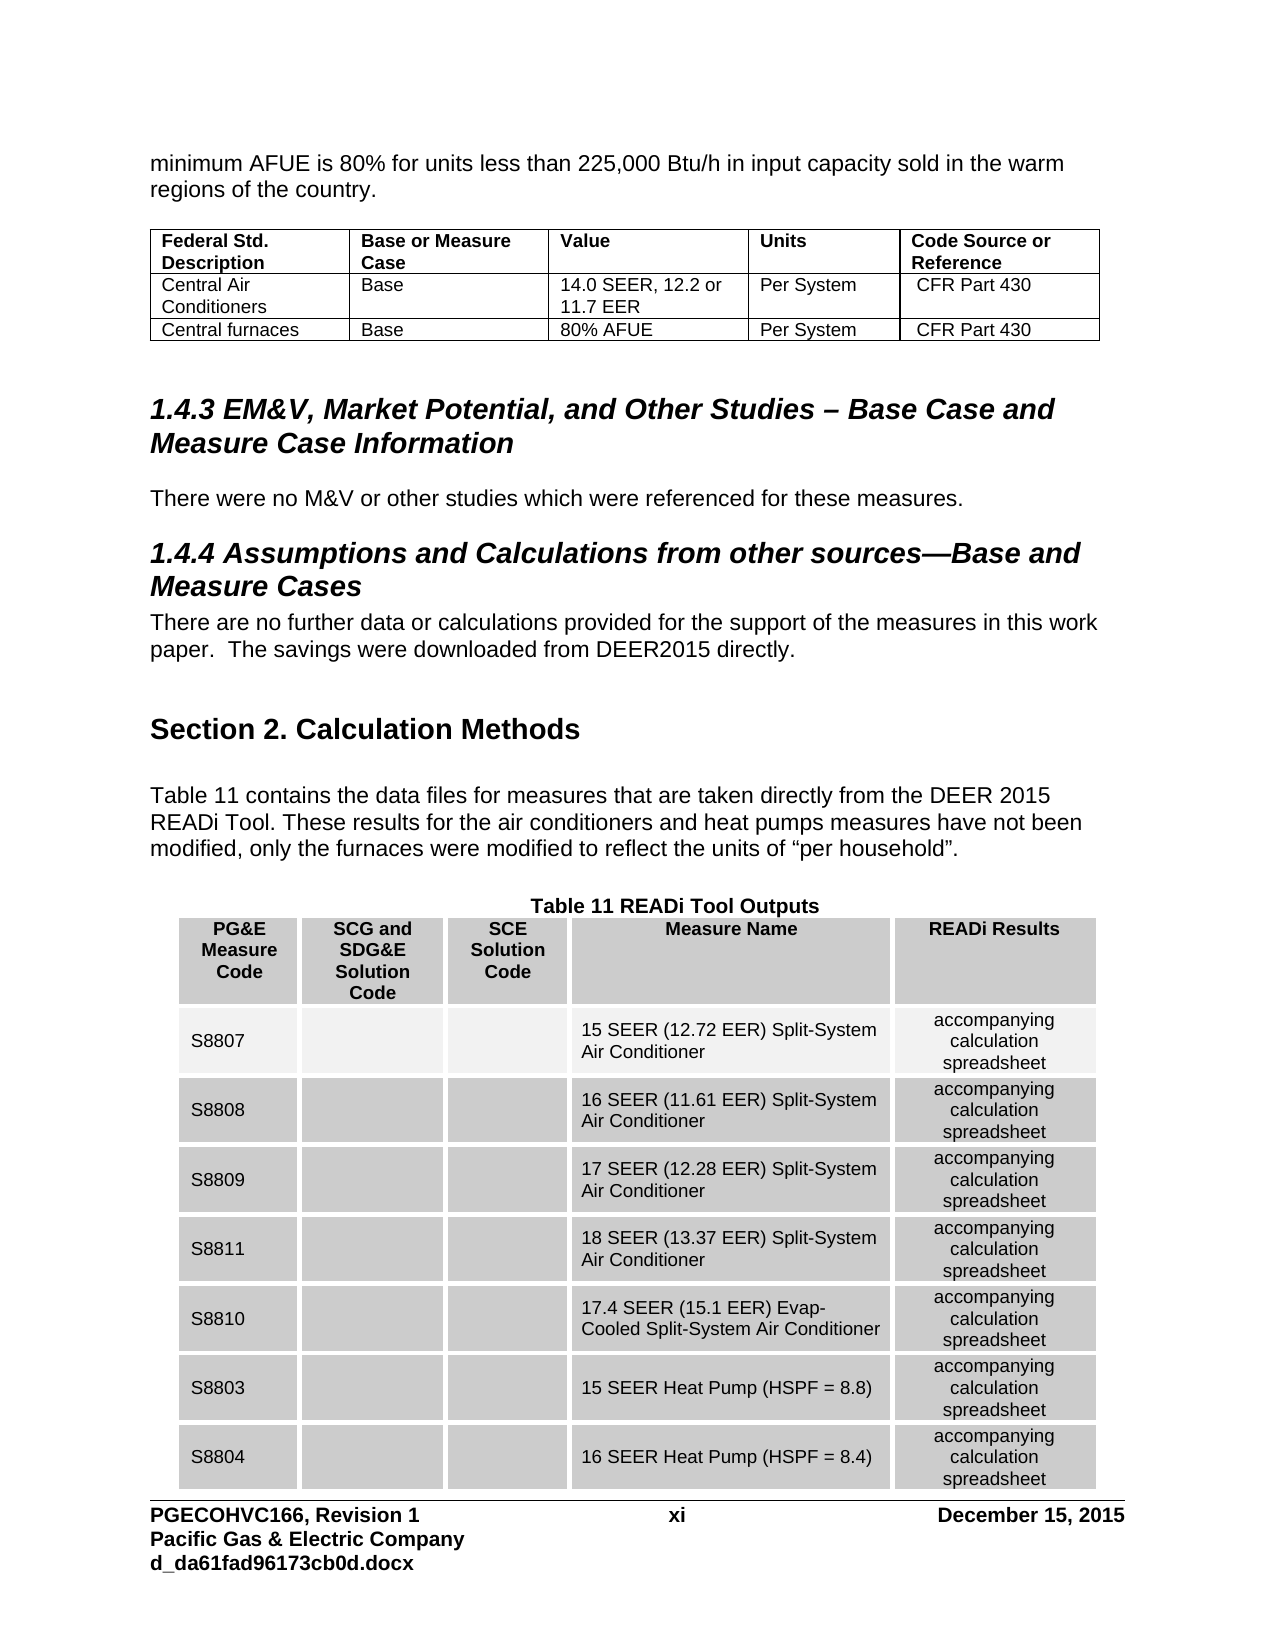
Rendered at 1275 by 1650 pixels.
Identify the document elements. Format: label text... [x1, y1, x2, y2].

table_cell accompanying calculation spreadsheet [895, 1217, 1096, 1281]
subtitle There were no M&V or other studies which were referenced for these measures. [150, 484, 1125, 511]
table_cell 14.0 SEER, 12.2 or 11.7 EER [549, 274, 748, 317]
table_cell accompanying calculation spreadsheet [895, 1286, 1096, 1351]
table_cell Base [350, 319, 548, 340]
table_cell [302, 1217, 443, 1281]
table_cell S8803 [179, 1355, 297, 1420]
table_cell 16 SEER (11.61 EER) Split-System Air Conditioner [572, 1078, 890, 1142]
table_cell 17 SEER (12.28 EER) Split-System Air Conditioner [572, 1147, 890, 1212]
table_cell [302, 1355, 443, 1420]
table_cell 18 SEER (13.37 EER) Split-System Air Conditioner [572, 1217, 890, 1281]
table_cell [302, 1008, 443, 1073]
table_header READi Results [895, 918, 1096, 1004]
table_header Federal Std. Description [151, 230, 349, 273]
table_cell Central Air Conditioners [151, 274, 349, 317]
table_cell S8809 [179, 1147, 297, 1212]
table_cell [448, 1078, 567, 1142]
table_cell 15 SEER (12.72 EER) Split-System Air Conditioner [572, 1008, 890, 1073]
table_cell [302, 1286, 443, 1351]
subtitle 1.4.4 Assumptions and Calculations from other sources—Base and Measure Cases [150, 536, 1125, 603]
table_cell S8808 [179, 1078, 297, 1142]
table_cell S8807 [179, 1008, 297, 1073]
table_cell Central furnaces [151, 319, 349, 340]
table_cell 16 SEER Heat Pump (HSPF = 8.4) [572, 1425, 890, 1489]
table_cell Per System [749, 274, 899, 317]
table_cell S8810 [179, 1286, 297, 1351]
table_cell [448, 1147, 567, 1212]
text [150, 150, 1125, 203]
table_cell [448, 1008, 567, 1073]
table_header PG&E Measure Code [179, 918, 297, 1004]
table_cell accompanying calculation spreadsheet [895, 1147, 1096, 1212]
table_header Measure Name [572, 918, 890, 1004]
table_cell [448, 1217, 567, 1281]
table_header SCE Solution Code [448, 918, 567, 1004]
table_cell [302, 1147, 443, 1212]
table_cell 17.4 SEER (15.1 EER) Evap-Cooled Split-System Air Conditioner [572, 1286, 890, 1351]
text Table 11 READi Tool Outputs [225, 893, 1125, 917]
table_cell CFR Part 430 [901, 319, 1099, 340]
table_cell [895, 1425, 1096, 1489]
table_cell accompanying calculation spreadsheet [895, 1078, 1096, 1142]
table_cell S8811 [179, 1217, 297, 1281]
table_cell CFR Part 430 [901, 274, 1099, 317]
table_cell Base [350, 274, 548, 317]
subtitle 1.4.3 EM&V, Market Potential, and Other Studies – Base Case and Measure Case Information [150, 392, 1125, 459]
table_cell [302, 1425, 443, 1489]
table_cell accompanying calculation spreadsheet [895, 1008, 1096, 1073]
table_cell 80% AFUE [549, 319, 748, 340]
text Section 2. Calculation Methods [150, 712, 1125, 746]
table_cell Per System [749, 319, 899, 340]
text Table 11 contains the data files for measures that are taken directly from the DEER 2015 READi Tool. These results for the air conditioners and heat pumps measures have not been modified, only the furnaces were modified to reflect the units of “per household”. [150, 782, 1125, 861]
text There are no further data or calculations provided for the support of the measures in this work paper. The savings were downloaded from DEER2015 directly. [150, 609, 1125, 662]
table_cell [448, 1425, 567, 1489]
table_header Value [549, 230, 748, 273]
table_cell 15 SEER Heat Pump (HSPF = 8.8) [572, 1355, 890, 1420]
table_cell accompanying calculation spreadsheet [895, 1355, 1096, 1420]
table_cell S8804 [179, 1425, 297, 1489]
table_cell [448, 1286, 567, 1351]
table_cell [302, 1078, 443, 1142]
table_header SCG and SDG&E Solution Code [302, 918, 443, 1004]
table_header Code Source or Reference [901, 230, 1099, 273]
table_header Units [749, 230, 899, 273]
table_header Base or Measure Case [350, 230, 548, 273]
table_cell [448, 1355, 567, 1420]
